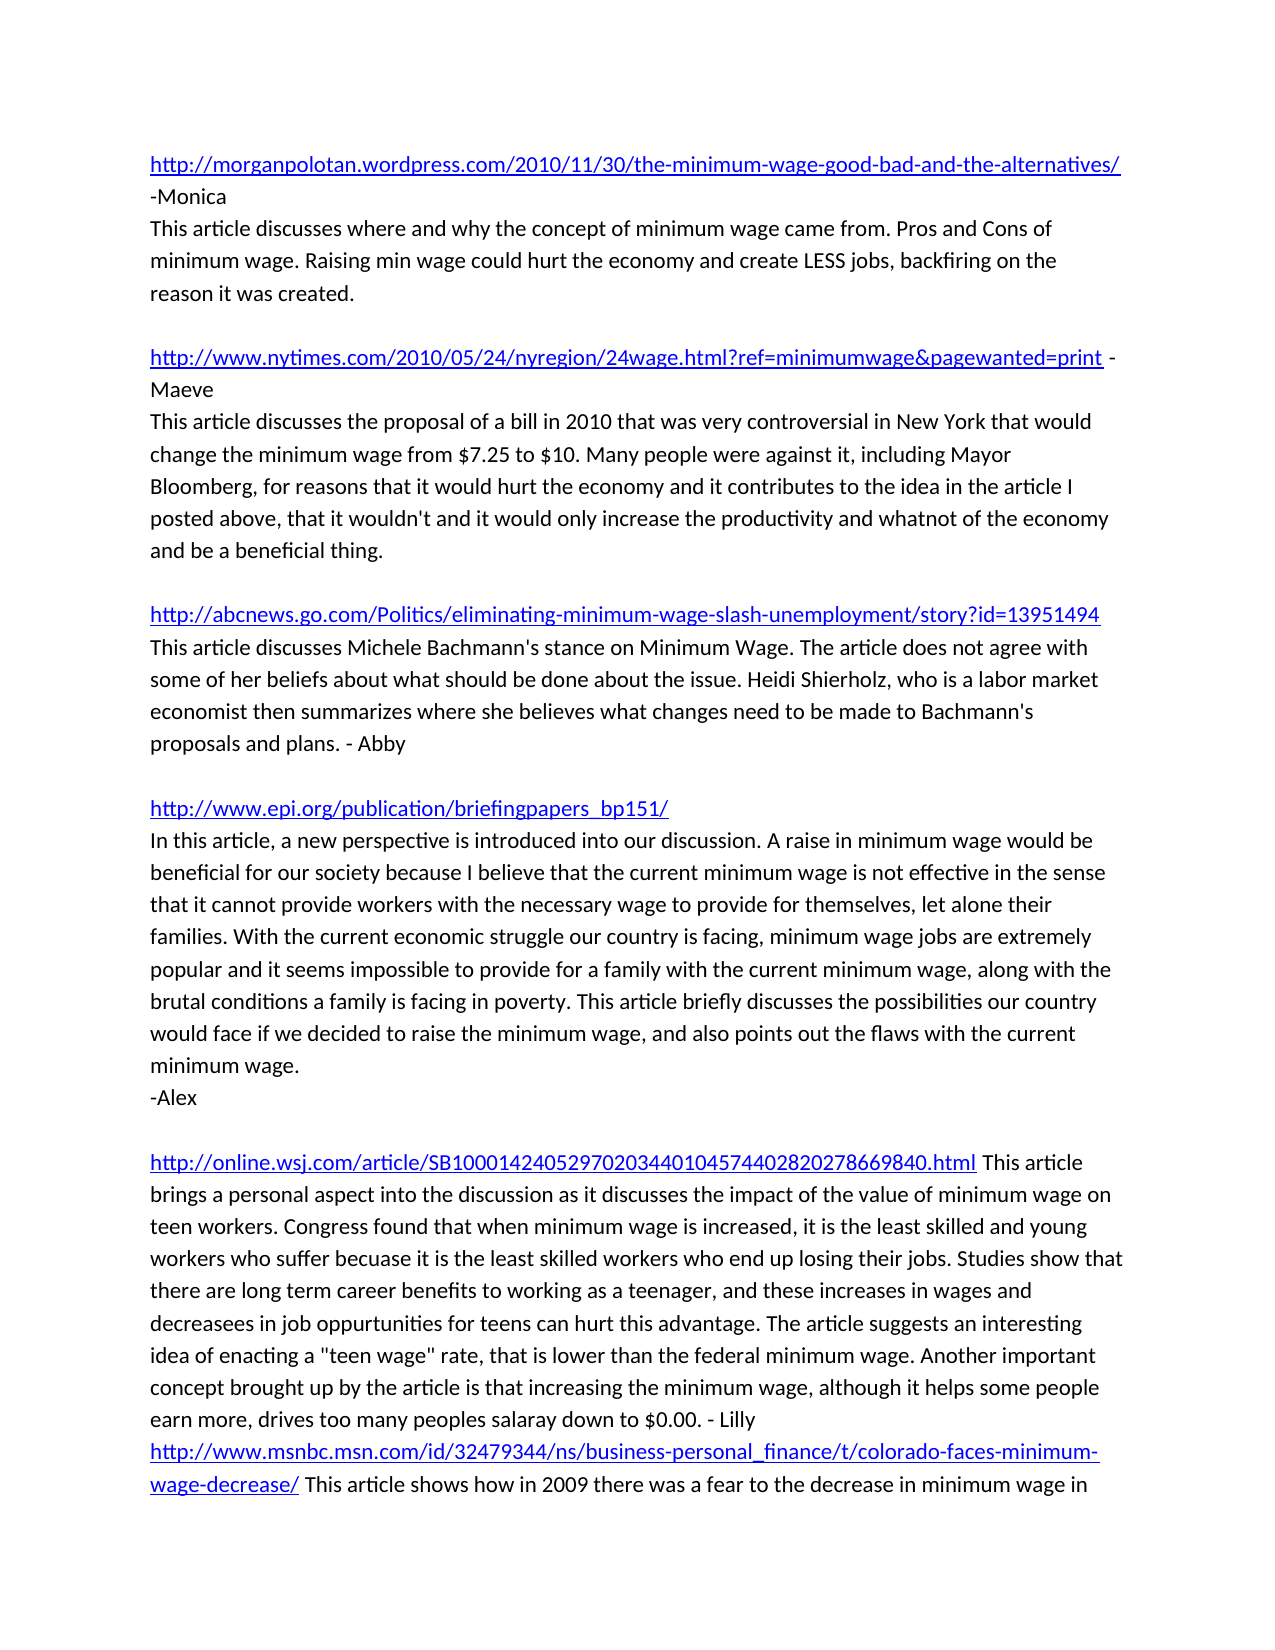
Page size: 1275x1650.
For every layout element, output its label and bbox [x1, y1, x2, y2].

text [150, 150, 1125, 1498]
